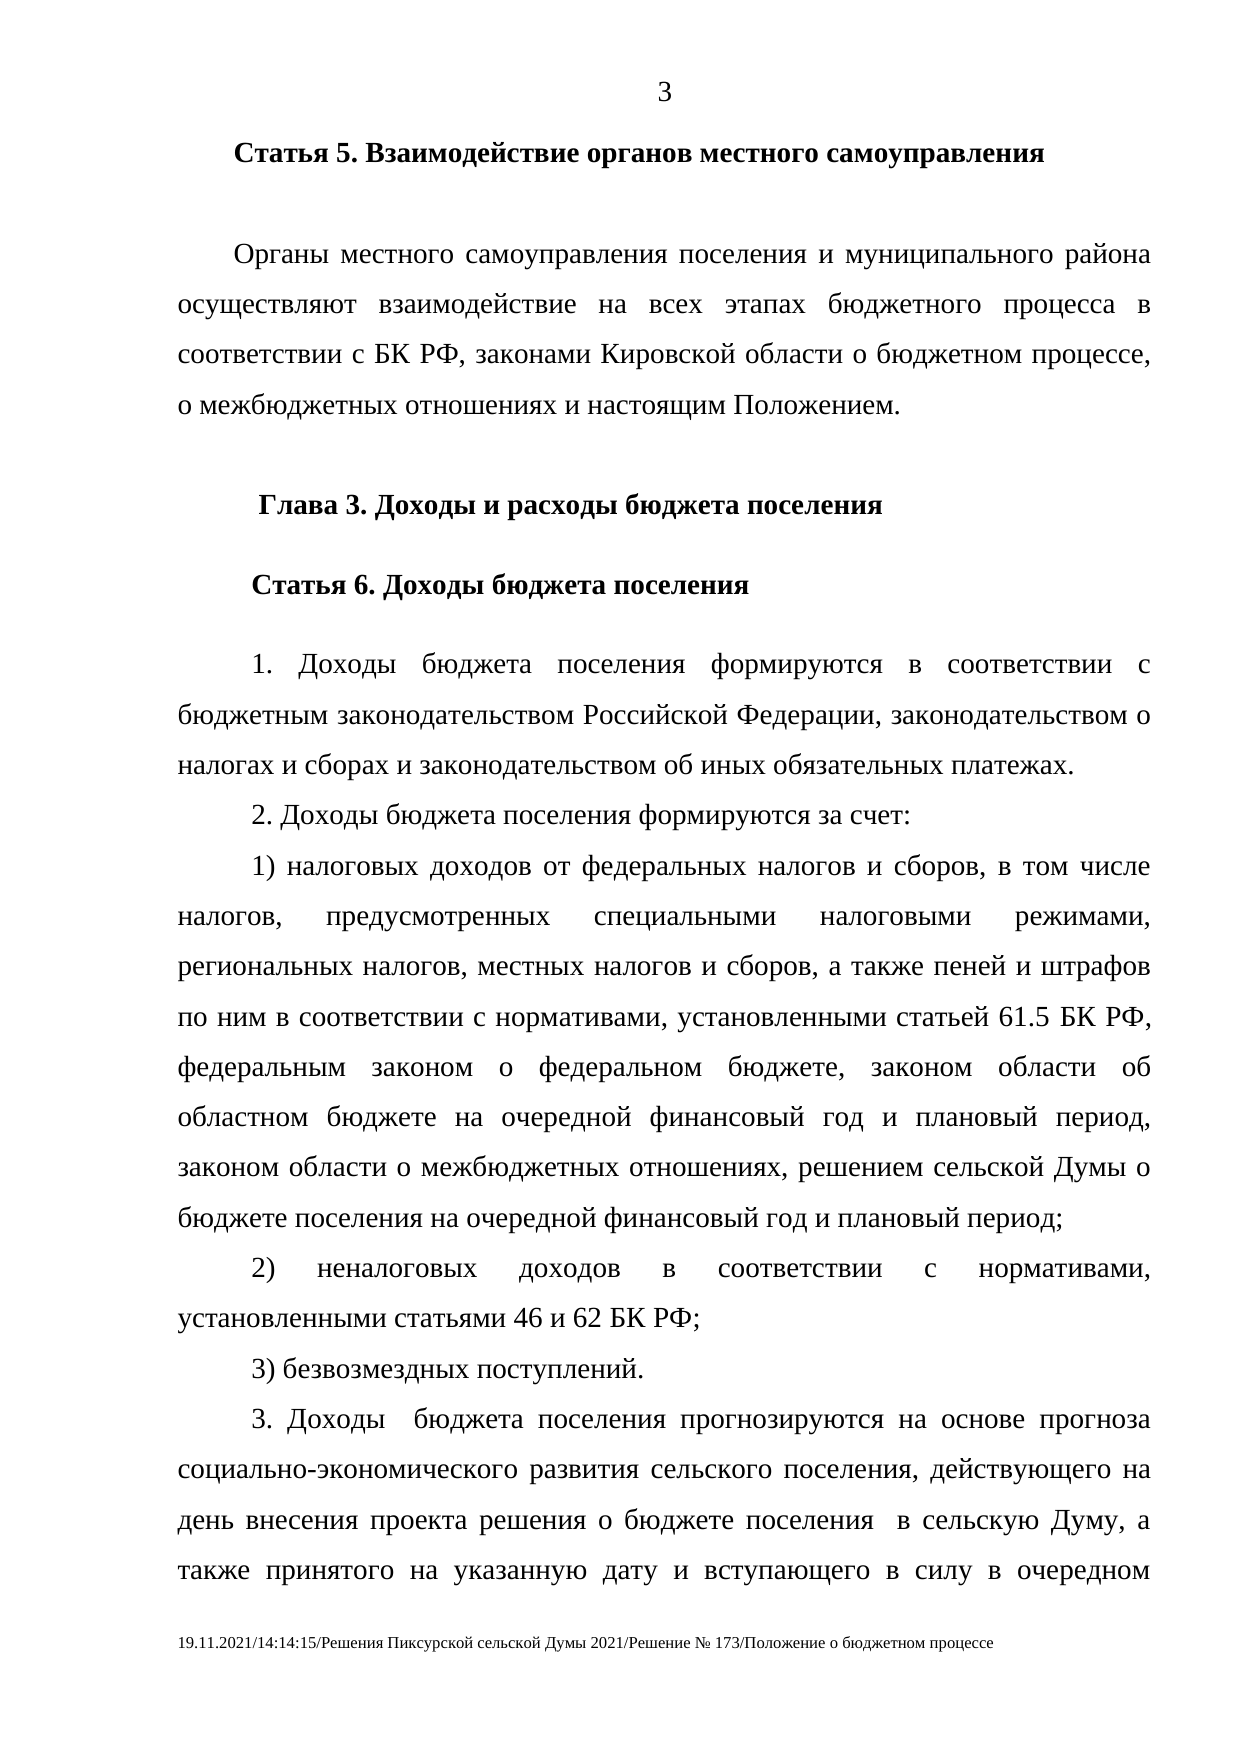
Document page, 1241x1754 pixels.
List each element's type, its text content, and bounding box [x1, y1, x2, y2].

text 2. Доходы бюджета поселения формируются за счет: [177, 797, 1152, 831]
text Органы местного самоуправления поселения и муниципального района осуществляют взаимодействие на всех этапах бюджетного процесса в соответствии с БК РФ, законами Кировской области о бюджетном процессе, о межбюджетных отношениях и настоящим Положением. [177, 236, 1152, 420]
text 1. Доходы бюджета поселения формируются в соответствии с бюджетным законодательством Российской Федерации, законодательством о налогах и сборах и законодательством об иных обязательных платежах. [177, 646, 1152, 781]
text Статья 5. Взаимодействие органов местного самоуправления [177, 135, 1152, 169]
text 3) безвозмездных поступлений. [177, 1351, 1152, 1384]
text 1) налоговых доходов от федеральных налогов и сборов, в том числе налогов, предусмотренных специальными налоговыми режимами, региональных налогов, местных налогов и сборов, а также пеней и штрафов по ним в соответствии с нормативами, установленными статьей 61.5 БК РФ, федеральным законом о федеральном бюджете, законом области об областном бюджете на очередной финансовый год и плановый период, законом области о межбюджетных отношениях, решением сельской Думы о бюджете поселения на очередной финансовый год и плановый период; [177, 848, 1152, 1233]
text Статья 6. Доходы бюджета поселения [177, 567, 1152, 601]
text 2) неналоговых доходов в соответствии с нормативами, установленными статьями 46 и 62 БК РФ; [177, 1250, 1152, 1334]
text Глава 3. Доходы и расходы бюджета поселения [177, 487, 1152, 521]
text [177, 1401, 1152, 1586]
